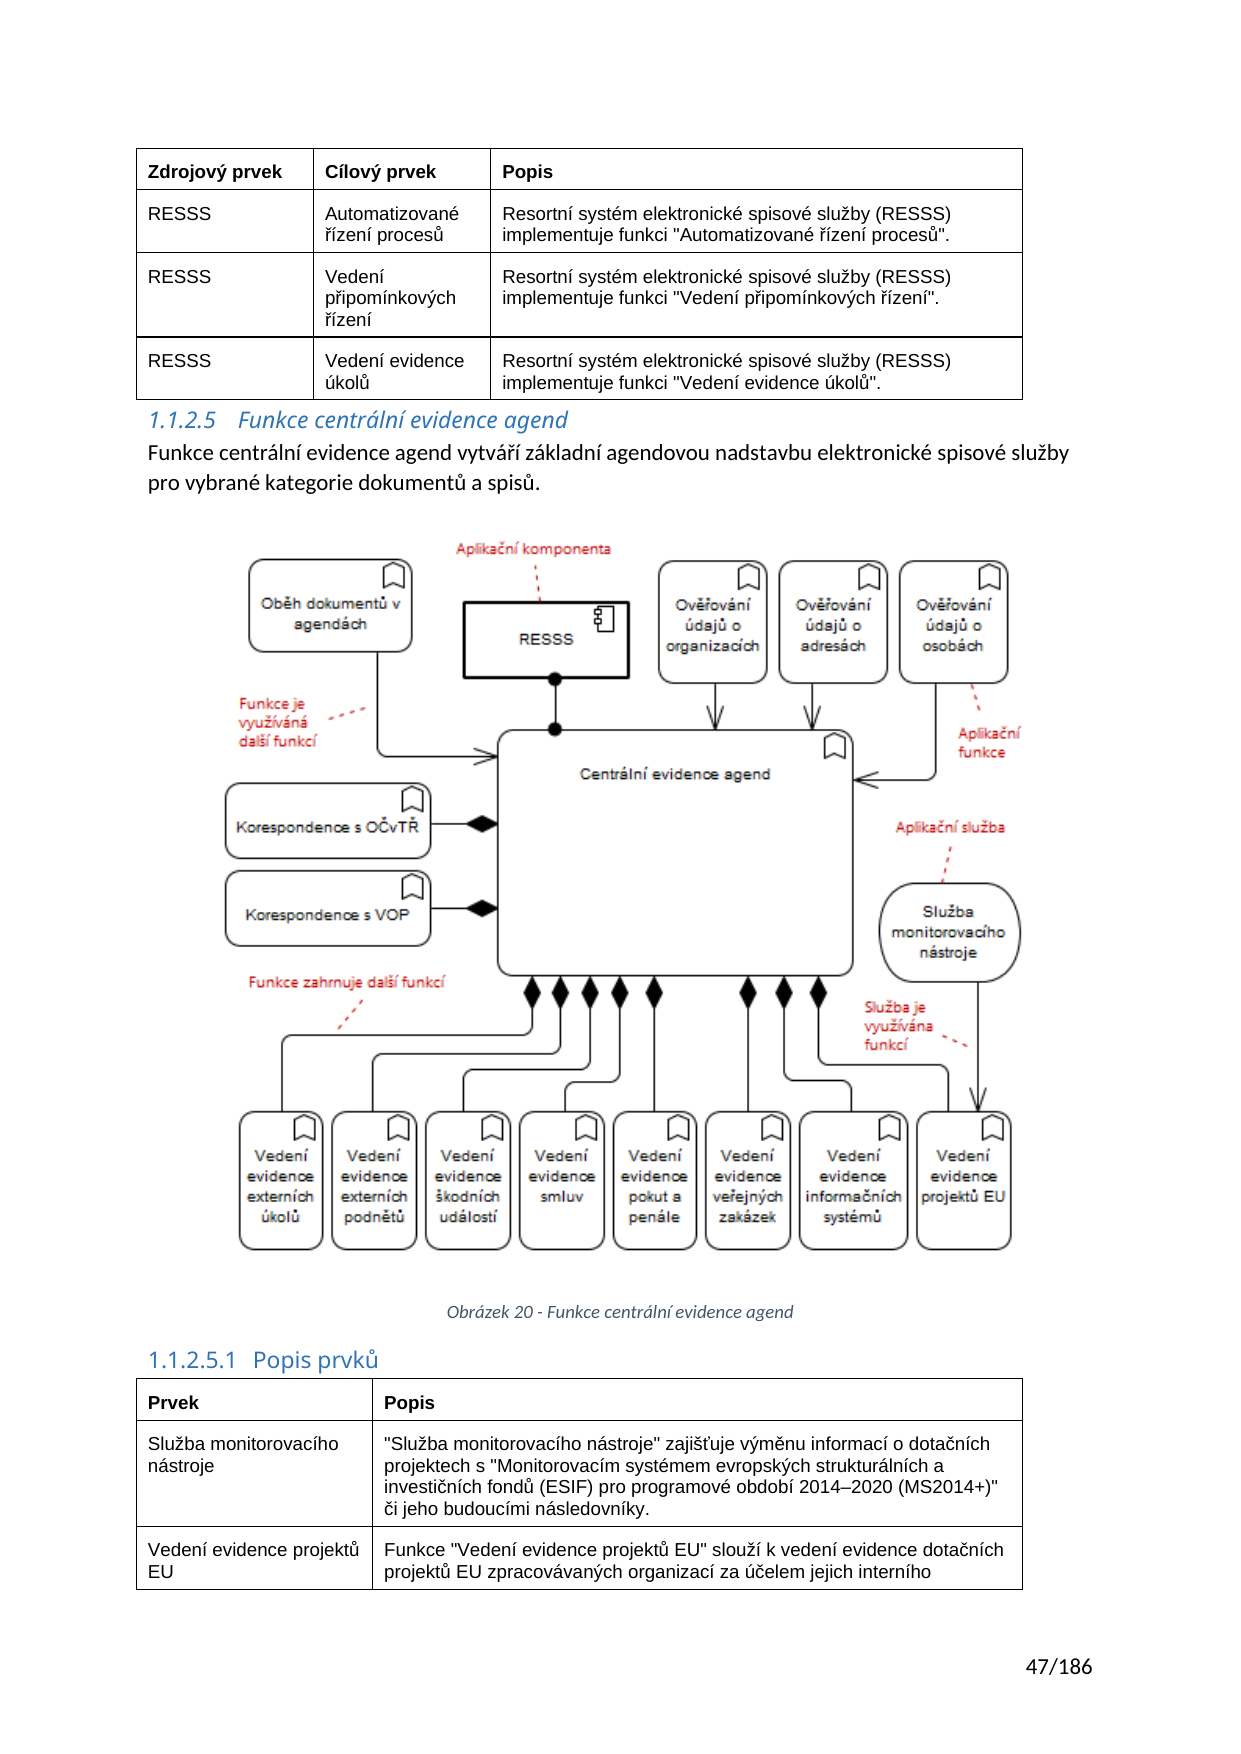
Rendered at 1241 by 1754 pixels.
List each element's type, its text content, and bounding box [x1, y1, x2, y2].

subtitle Popis prvků [148, 1344, 1093, 1376]
table_cell Služba monitorovacího nástroje [137, 1421, 372, 1526]
table_header Popis [373, 1379, 1022, 1419]
table_header Prvek [137, 1379, 372, 1419]
text Funkce centrální evidence agend vytváří základní agendovou nadstavbu elektronické spisové služby pro vybrané kategorie dokumentů a spisů. [148, 438, 1093, 496]
table_header Cílový prvek [314, 149, 490, 189]
table_cell Resortní systém elektronické spisové služby (RESSS) implementuje funkci "Vedení připomínkových řízení". [491, 253, 1022, 336]
table_cell Automatizované řízení procesů [314, 190, 490, 252]
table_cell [373, 1527, 1022, 1588]
table_cell Resortní systém elektronické spisové služby (RESSS) implementuje funkci "Automatizované řízení procesů". [491, 190, 1022, 252]
table_cell RESSS [137, 338, 313, 399]
table_header Zdrojový prvek [137, 149, 313, 189]
table_cell "Služba monitorovacího nástroje" zajišťuje výměnu informací o dotačních projektech s "Monitorovacím systémem evropských strukturálních a investičních fondů (ESIF) pro programové období 2014–2020 (MS2014+)" či jeho budoucími následovníky. [373, 1421, 1022, 1526]
table_cell RESSS [137, 190, 313, 252]
table_cell RESSS [137, 253, 313, 336]
subtitle Funkce centrální evidence agend [148, 404, 1093, 436]
table_cell Vedení evidence projektů EU [137, 1527, 372, 1588]
table_cell Vedení připomínkových řízení [314, 253, 490, 336]
table_cell Resortní systém elektronické spisové služby (RESSS) implementuje funkci "Vedení evidence úkolů". [491, 338, 1022, 399]
picture [147, 523, 1198, 1274]
table_header Popis [491, 149, 1022, 189]
table_cell Vedení evidence úkolů [314, 338, 490, 399]
